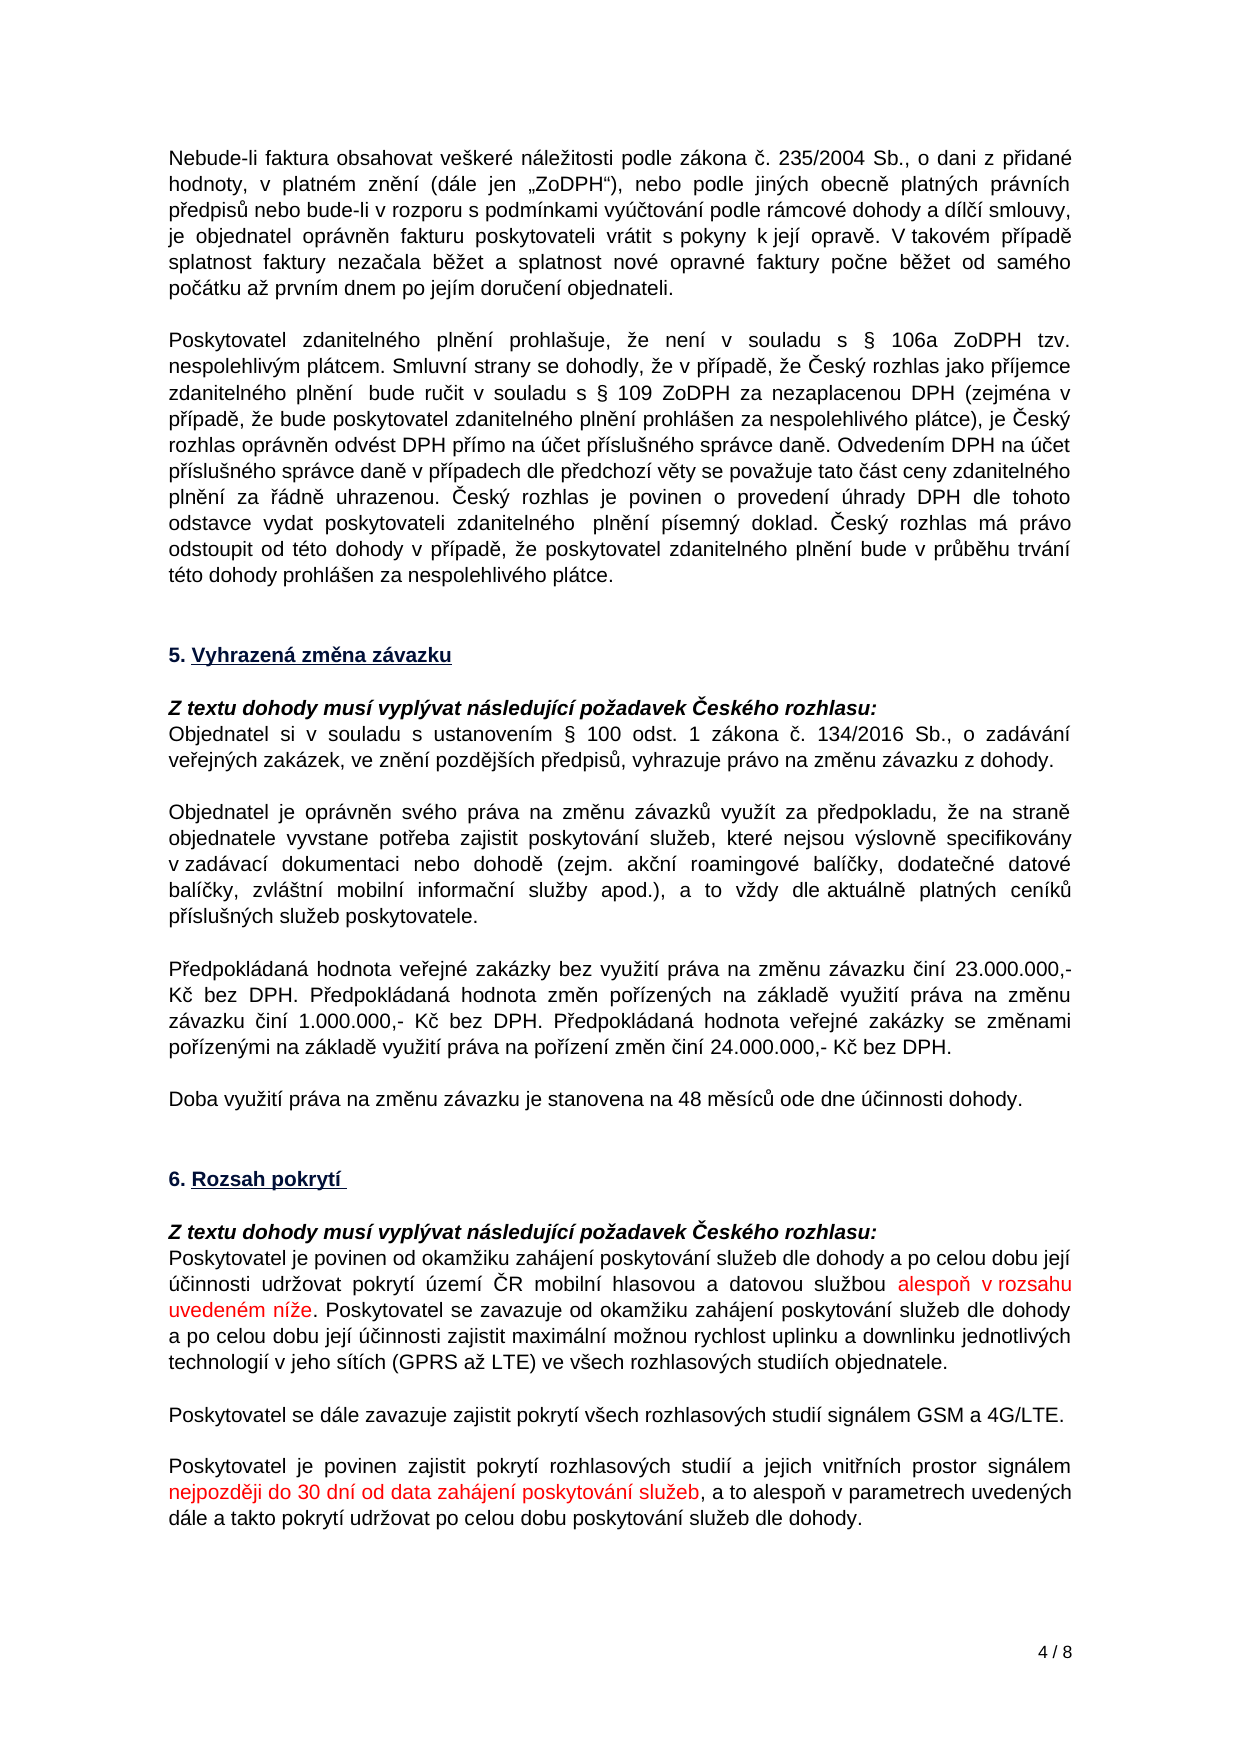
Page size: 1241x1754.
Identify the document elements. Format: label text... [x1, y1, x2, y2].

list Poskytovatel zdanitelného plnění prohlašuje, že není v souladu s § 106a ZoDPH tzv. nespolehlivým plátcem. Smluvní strany se dohodly, že v případě, že Český rozhlas jako příjemce zdanitelného plnění bude ručit v souladu s § 109 ZoDPH za nezaplacenou DPH (zejména v případě, že bude poskytovatel zdanitelného plnění prohlášen za nespolehlivého plátce), je Český rozhlas oprávněn odvést DPH přímo na účet příslušného správce daně. Odvedením DPH na účet příslušného správce daně v případech dle předchozí věty se považuje tato část ceny zdanitelného plnění za řádně uhrazenou. Český rozhlas je povinen o provedení úhrady DPH dle tohoto odstavce vydat poskytovateli zdanitelného plnění písemný doklad. Český rozhlas má právo odstoupit od této dohody v případě, že poskytovatel zdanitelného plnění bude v průběhu trvání této dohody prohlášen za nespolehlivého plátce. [168, 327, 1072, 587]
list Objednatel si v souladu s ustanovením § 100 odst. 1 zákona č. 134/2016 Sb., o zadávání veřejných zakázek, ve znění pozdějších předpisů, vyhrazuje právo na změnu závazku z dohody. [168, 721, 1072, 773]
subtitle Vyhrazená změna závazku [168, 639, 1072, 669]
text Poskytovatel je povinen zajistit pokrytí rozhlasových studií a jejich vnitřních prostor signálem nejpozději do 30 dní od data zahájení poskytování služeb, a to alespoň v parametrech uvedených dále a takto pokrytí udržovat po celou dobu poskytování služeb dle dohody. [168, 1452, 1072, 1531]
text Z textu dohody musí vyplývat následující požadavek Českého rozhlasu: [168, 1219, 1072, 1245]
text Poskytovatel se dále zavazuje zajistit pokrytí všech rozhlasových studií signálem GSM a 4G/LTE. [168, 1402, 1072, 1426]
subtitle Rozsah pokrytí [168, 1163, 1072, 1193]
text Poskytovatel je povinen od okamžiku zahájení poskytování služeb dle dohody a po celou dobu její účinnosti udržovat pokrytí území ČR mobilní hlasovou a datovou službou alespoň v rozsahu uvedeném níže. Poskytovatel se zavazuje od okamžiku zahájení poskytování služeb dle dohody a po celou dobu její účinnosti zajistit maximální možnou rychlost uplinku a downlinku jednotlivých technologií v jeho sítích (GPRS až LTE) ve všech rozhlasových studiích objednatele. [168, 1245, 1072, 1375]
list Objednatel je oprávněn svého práva na změnu závazků využít za předpokladu, že na straně objednatele vyvstane potřeba zajistit poskytování služeb, které nejsou výslovně specifikovány v zadávací dokumentaci nebo dohodě (zejm. akční roamingové balíčky, dodatečné datové balíčky, zvláštní mobilní informační služby apod.), a to vždy dle aktuálně platných ceníků příslušných služeb poskytovatele. [168, 799, 1072, 929]
text Doba využití práva na změnu závazku je stanovena na 48 měsíců ode dne účinnosti dohody. [168, 1085, 1072, 1111]
text Z textu dohody musí vyplývat následující požadavek Českého rozhlasu: [168, 695, 1072, 721]
list Nebude-li faktura obsahovat veškeré náležitosti podle zákona č. 235/2004 Sb., o dani z přidané hodnoty, v platném znění (dále jen „ZoDPH“), nebo podle jiných obecně platných právních předpisů nebo bude-li v rozporu s podmínkami vyúčtování podle rámcové dohody a dílčí smlouvy, je objednatel oprávněn fakturu poskytovateli vrátit s pokyny k její opravě. V takovém případě splatnost faktury nezačala běžet a splatnost nové opravné faktury počne běžet od samého počátku až prvním dnem po jejím doručení objednateli. [168, 145, 1072, 301]
list Předpokládaná hodnota veřejné zakázky bez využití práva na změnu závazku činí 23.000.000,- Kč bez DPH. Předpokládaná hodnota změn pořízených na základě využití práva na změnu závazku činí 1.000.000,- Kč bez DPH. Předpokládaná hodnota veřejné zakázky se změnami pořízenými na základě využití práva na pořízení změn činí 24.000.000,- Kč bez DPH. [168, 955, 1072, 1059]
